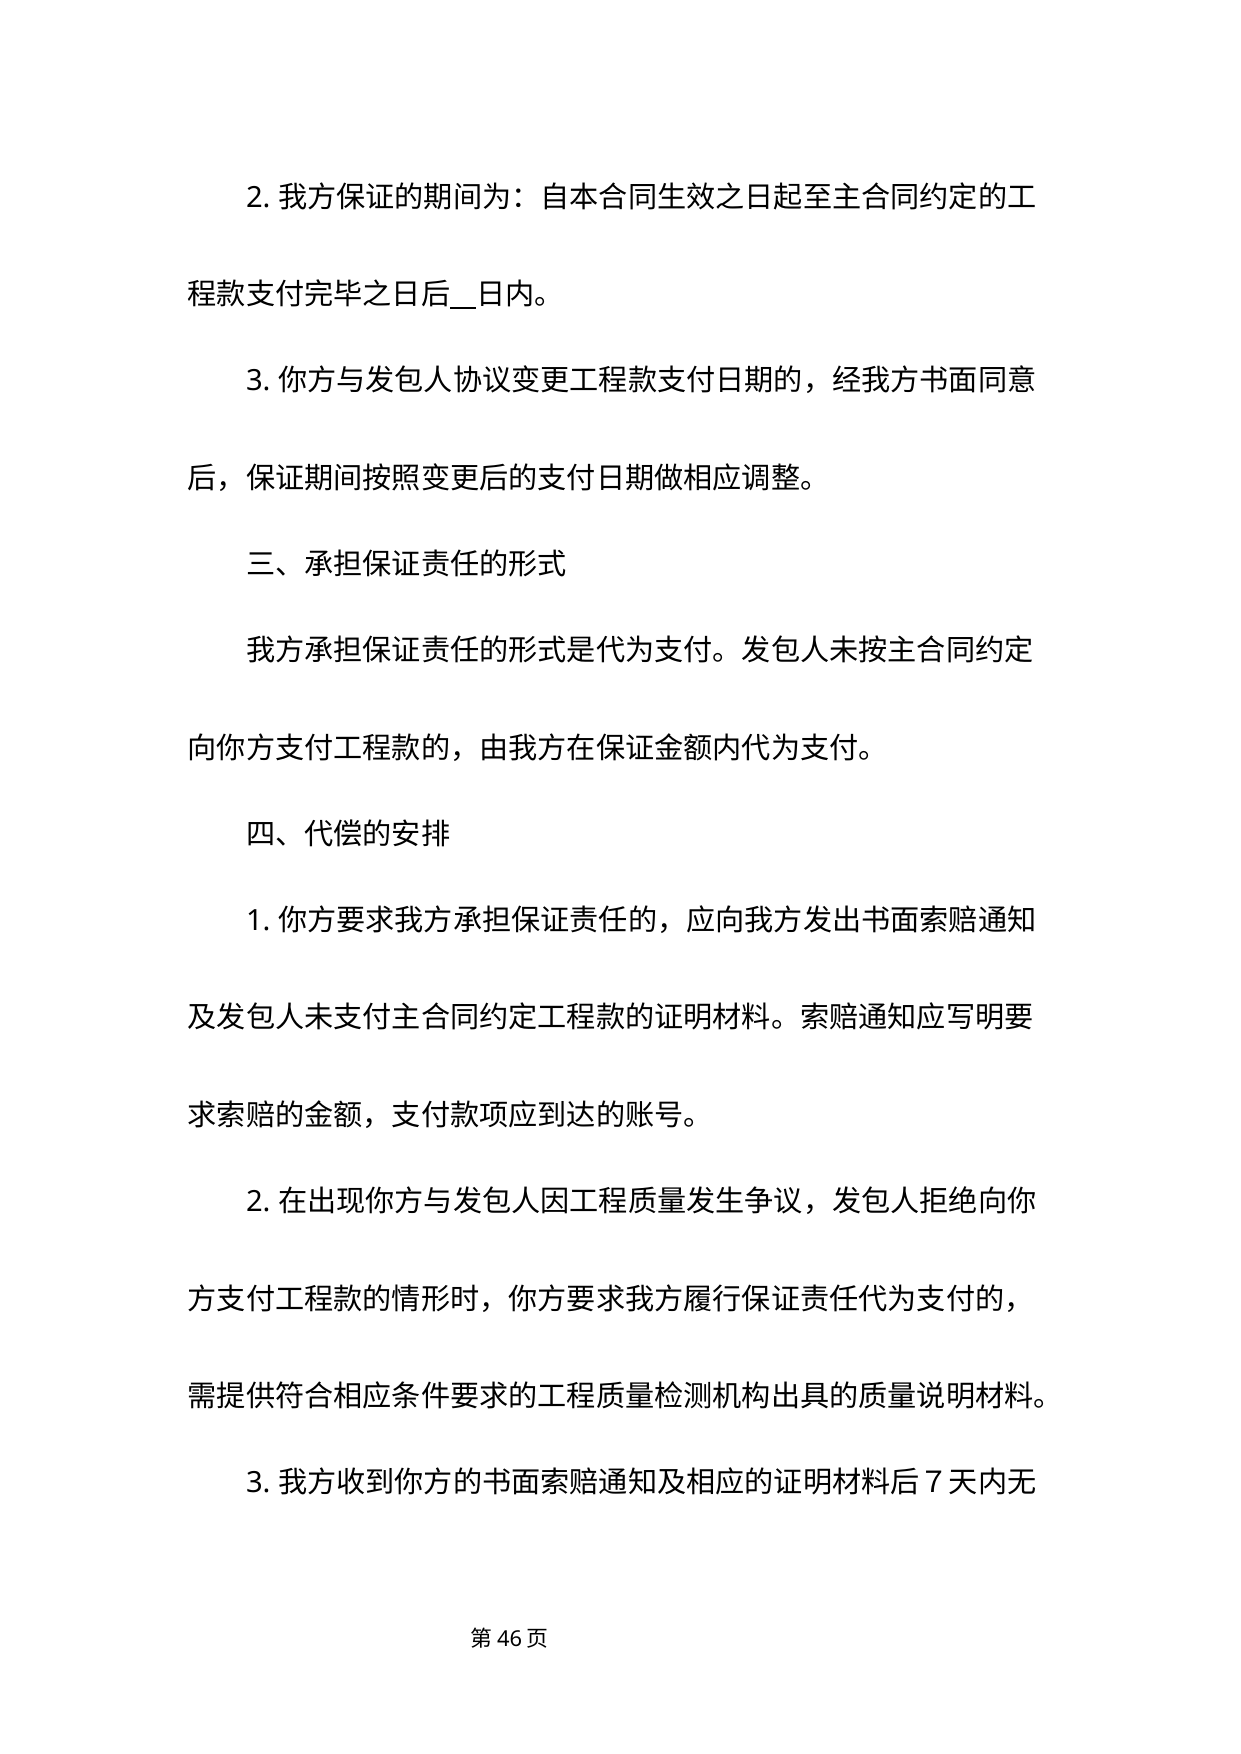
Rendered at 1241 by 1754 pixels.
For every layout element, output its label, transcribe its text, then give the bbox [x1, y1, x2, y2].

text 三、承担保证责任的形式 [187, 529, 1053, 594]
text 2. 我方保证的期间为：自本合同生效之日起至主合同约定的工程款支付完毕之日后 日内。 [187, 162, 1053, 324]
text 我方承担保证责任的形式是代为支付。发包人未按主合同约定向你方支付工程款的，由我方在保证金额内代为支付。 [187, 615, 1053, 778]
text 四、代偿的安排 [187, 799, 1053, 864]
text 1. 你方要求我方承担保证责任的，应向我方发出书面索赔通知及发包人未支付主合同约定工程款的证明材料。索赔通知应写明要求索赔的金额，支付款项应到达的账号。 [187, 885, 1053, 1145]
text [187, 1447, 1053, 1512]
text 3. 你方与发包人协议变更工程款支付日期的，经我方书面同意后，保证期间按照变更后的支付日期做相应调整。 [187, 346, 1053, 508]
text 2. 在出现你方与发包人因工程质量发生争议，发包人拒绝向你方支付工程款的情形时，你方要求我方履行保证责任代为支付的，需提供符合相应条件要求的工程质量检测机构出具的质量说明材料。 [187, 1166, 1053, 1426]
